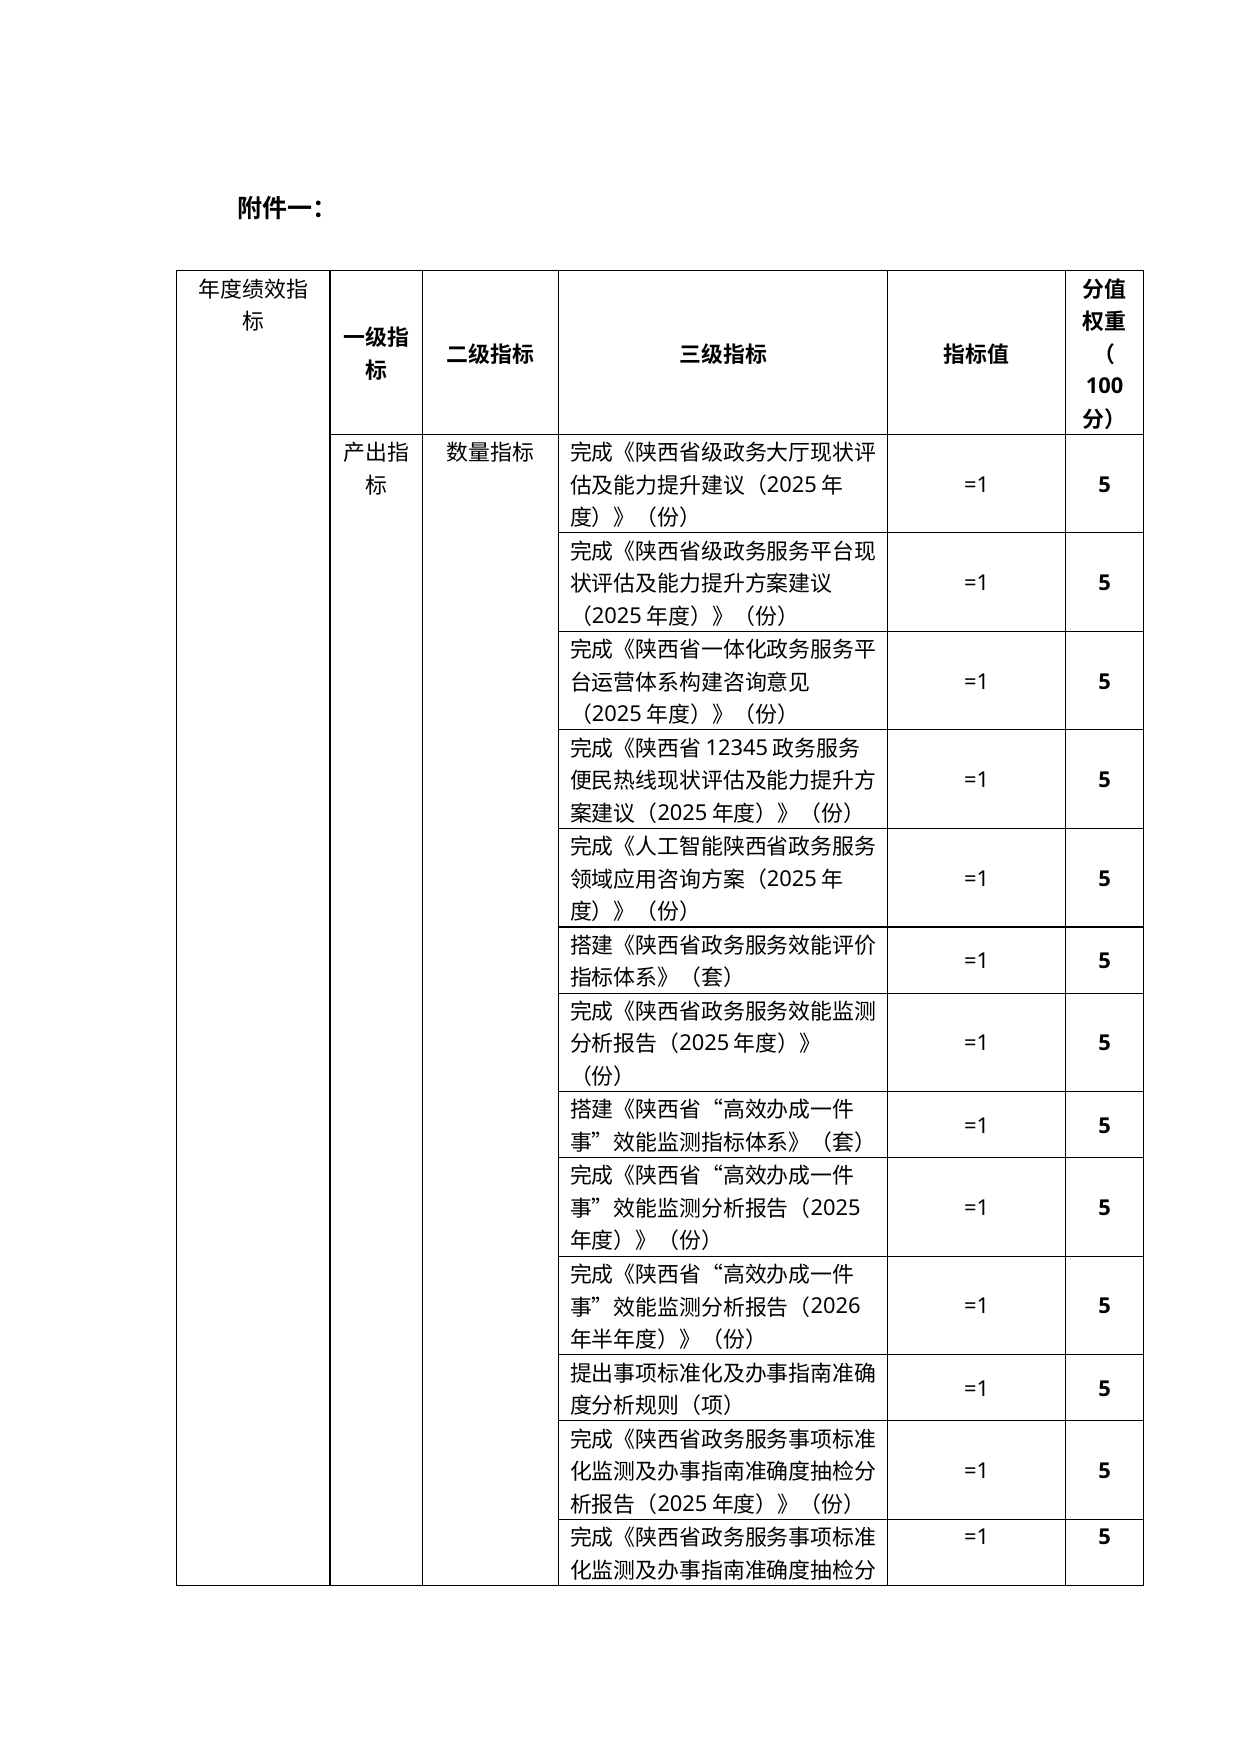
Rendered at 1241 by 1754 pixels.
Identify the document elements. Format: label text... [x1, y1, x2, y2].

table_header 三级指标 [559, 271, 887, 434]
table_cell 完成《人工智能陕西省政务服务领域应用咨询方案（2025年度）》（份） [559, 829, 887, 926]
table_cell =1 [888, 1158, 1065, 1256]
table_cell =1 [888, 730, 1065, 828]
table_cell 5 [1066, 928, 1143, 992]
table_cell 完成《陕西省12345政务服务便民热线现状评估及能力提升方案建议（2025年度）》（份） [559, 730, 887, 828]
table_cell =1 [888, 632, 1065, 729]
table_cell 5 [1066, 1158, 1143, 1256]
table_header 二级指标 [423, 271, 558, 434]
table_cell 5 [1066, 1257, 1143, 1354]
table_cell 搭建《陕西省政务服务效能评价指标体系》（套） [559, 928, 887, 992]
table_cell =1 [888, 928, 1065, 992]
table_cell 搭建《陕西省“高效办成一件事”效能监测指标体系》（套） [559, 1092, 887, 1157]
table_cell =1 [888, 1520, 1065, 1585]
table_cell 完成《陕西省“高效办成一件事”效能监测分析报告（2026年半年度）》（份） [559, 1257, 887, 1354]
table_cell 5 [1066, 632, 1143, 729]
table_header 一级指标 [331, 271, 422, 434]
table_cell 5 [1066, 1520, 1143, 1585]
table_cell 完成《陕西省政务服务效能监测分析报告（2025年度）》（份） [559, 994, 887, 1091]
table_cell =1 [888, 533, 1065, 631]
table_cell =1 [888, 1355, 1065, 1420]
text 附件一： [187, 174, 1053, 239]
table_cell 完成《陕西省“高效办成一件事”效能监测分析报告（2025年度）》（份） [559, 1158, 887, 1256]
table_cell 完成《陕西省一体化政务服务平台运营体系构建咨询意见（2025年度）》（份） [559, 632, 887, 729]
table_cell 5 [1066, 1421, 1143, 1519]
table_cell 产出指标 [331, 435, 422, 1585]
table_cell =1 [888, 435, 1065, 532]
table_cell 完成《陕西省政务服务事项标准化监测及办事指南准确度抽检分析报告（2025年度）》（份） [559, 1421, 887, 1519]
table_cell 数量指标 [423, 435, 558, 1585]
table_cell 提出事项标准化及办事指南准确度分析规则（项） [559, 1355, 887, 1420]
table_cell =1 [888, 1421, 1065, 1519]
table_header 指标值 [888, 271, 1065, 434]
table_cell 5 [1066, 994, 1143, 1091]
table_cell =1 [888, 1092, 1065, 1157]
table_cell 完成《陕西省级政务大厅现状评估及能力提升建议（2025年度）》（份） [559, 435, 887, 532]
table_header 年度绩效指标 [177, 271, 329, 1585]
table_cell 5 [1066, 1092, 1143, 1157]
table_cell 完成《陕西省级政务服务平台现状评估及能力提升方案建议（2025年度）》（份） [559, 533, 887, 631]
table_cell =1 [888, 994, 1065, 1091]
table_cell 5 [1066, 533, 1143, 631]
table_cell 5 [1066, 730, 1143, 828]
table_cell 5 [1066, 1355, 1143, 1420]
table_header 分值权重 （100分） [1066, 271, 1143, 434]
table_cell 5 [1066, 435, 1143, 532]
table_cell =1 [888, 829, 1065, 926]
table_cell 5 [1066, 829, 1143, 926]
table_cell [559, 1520, 887, 1585]
table_cell =1 [888, 1257, 1065, 1354]
